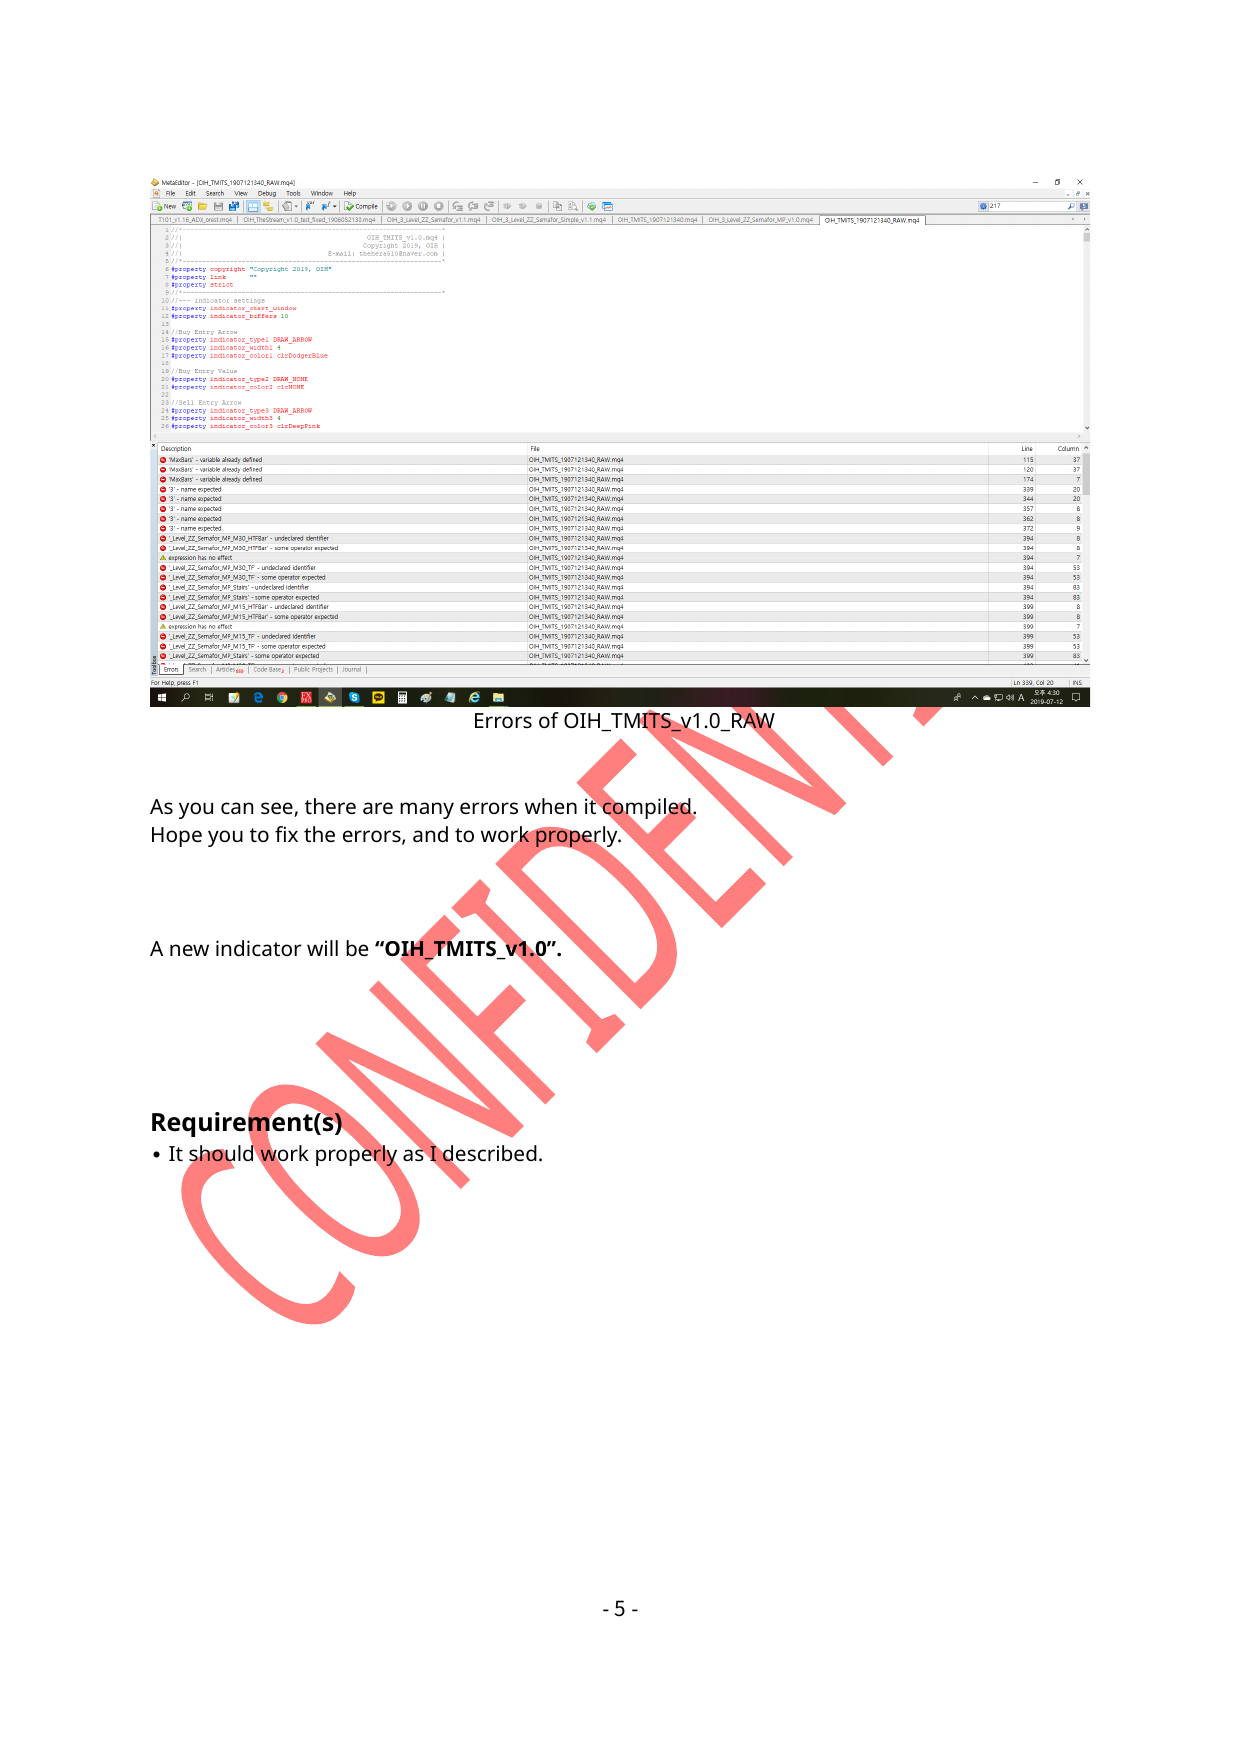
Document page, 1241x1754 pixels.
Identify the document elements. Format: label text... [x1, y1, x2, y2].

text A new indicator will be “OIH_TMITS_v1.0”. [150, 934, 1090, 962]
text Requirement(s) [150, 1105, 1090, 1139]
text ∙ It should work properly as I described. [150, 1139, 1090, 1167]
text Errors of OIH_TMITS_v1.0_RAW [150, 707, 1090, 735]
text Hope you to fix the errors, and to work properly. [150, 820, 1090, 849]
picture [150, 177, 1091, 707]
text As you can see, there are many errors when it compiled. [150, 792, 1090, 820]
